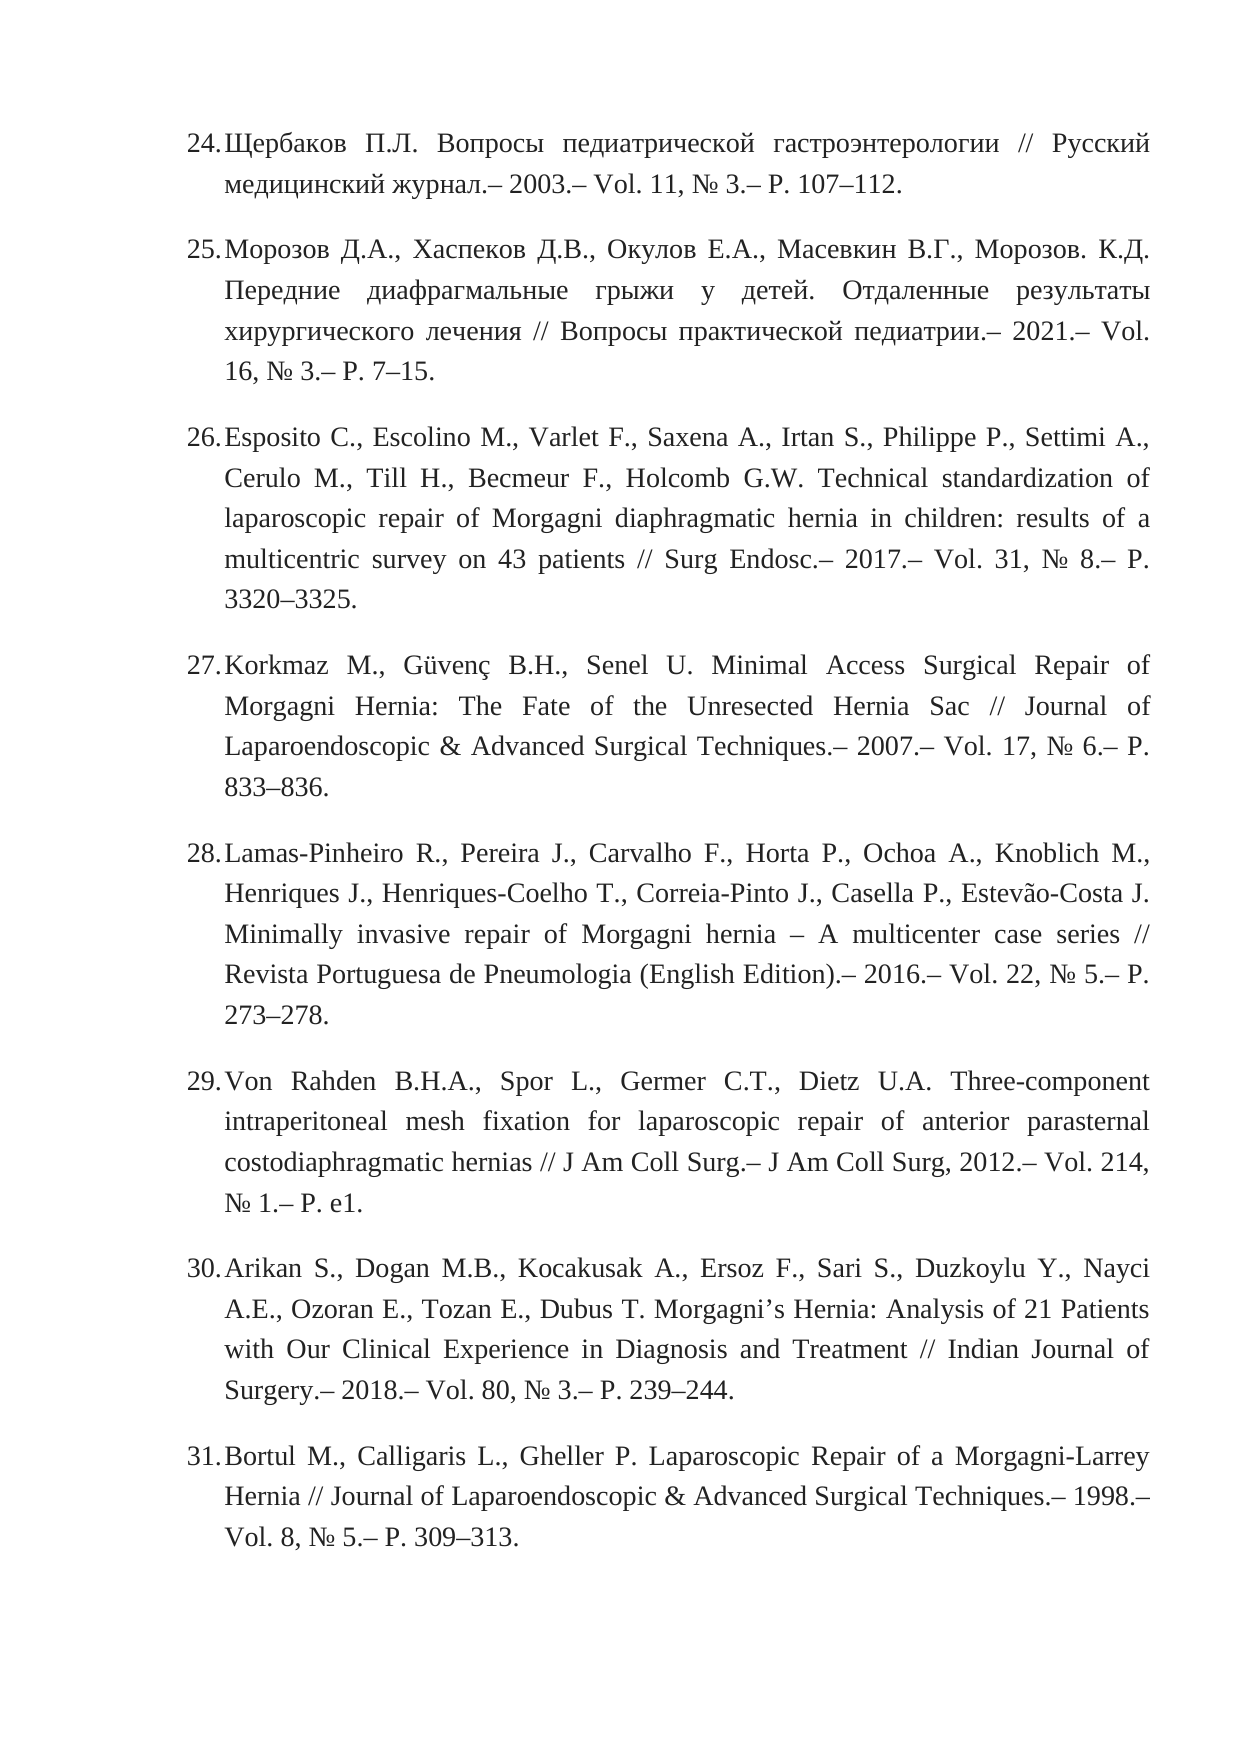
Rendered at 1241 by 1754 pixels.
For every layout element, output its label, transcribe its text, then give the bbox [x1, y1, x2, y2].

list Морозов Д.А., Хаспеков Д.В., Окулов Е.А., Масевкин В.Г., Морозов. К.Д. Передние диафрагмальные грыжи у детей. Отдаленные результаты хирургического лечения // Вопросы практической педиатрии.– 2021.– Vol. 16, № 3.– P. 7–15. [187, 224, 1152, 387]
list Arikan S., Dogan M.B., Kocakusak A., Ersoz F., Sari S., Duzkoylu Y., Nayci A.E., Ozoran E., Tozan E., Dubus T. Morgagni’s Hernia: Analysis of 21 Patients with Our Clinical Experience in Diagnosis and Treatment // Indian Journal of Surgery.– 2018.– Vol. 80, № 3.– P. 239–244. [187, 1243, 1152, 1406]
list Bortul M., Calligaris L., Gheller P. Laparoscopic Repair of a Morgagni-Larrey Hernia // Journal of Laparoendoscopic & Advanced Surgical Techniques.– 1998.– Vol. 8, № 5.– P. 309–313. [187, 1431, 1152, 1552]
list Esposito C., Escolino M., Varlet F., Saxena A., Irtan S., Philippe P., Settimi A., Cerulo M., Till H., Becmeur F., Holcomb G.W. Technical standardization of laparoscopic repair of Morgagni diaphragmatic hernia in children: results of a multicentric survey on 43 patients // Surg Endosc.– 2017.– Vol. 31, № 8.– P. 3320–3325. [187, 412, 1152, 615]
list Korkmaz M., Güvenç B.H., Senel U. Minimal Access Surgical Repair of Morgagni Hernia: The Fate of the Unresected Hernia Sac // Journal of Laparoendoscopic & Advanced Surgical Techniques.– 2007.– Vol. 17, № 6.– P. 833–836. [187, 640, 1152, 802]
list Щербаков П.Л. Вопросы педиатрической гастроэнтерологии // Русский медицинский журнал.– 2003.– Vol. 11, № 3.– P. 107–112. [187, 118, 1152, 199]
list Von Rahden B.H.A., Spor L., Germer C.T., Dietz U.A. Three-component intraperitoneal mesh fixation for laparoscopic repair of anterior parasternal costodiaphragmatic hernias // J Am Coll Surg.– J Am Coll Surg, 2012.– Vol. 214, № 1.– P. e1. [187, 1056, 1152, 1218]
list Lamas-Pinheiro R., Pereira J., Carvalho F., Horta P., Ochoa A., Knoblich M., Henriques J., Henriques-Coelho T., Correia-Pinto J., Casella P., Estevão-Costa J. Minimally invasive repair of Morgagni hernia – A multicenter case series // Revista Portuguesa de Pneumologia (English Edition).– 2016.– Vol. 22, № 5.– P. 273–278. [187, 827, 1152, 1031]
